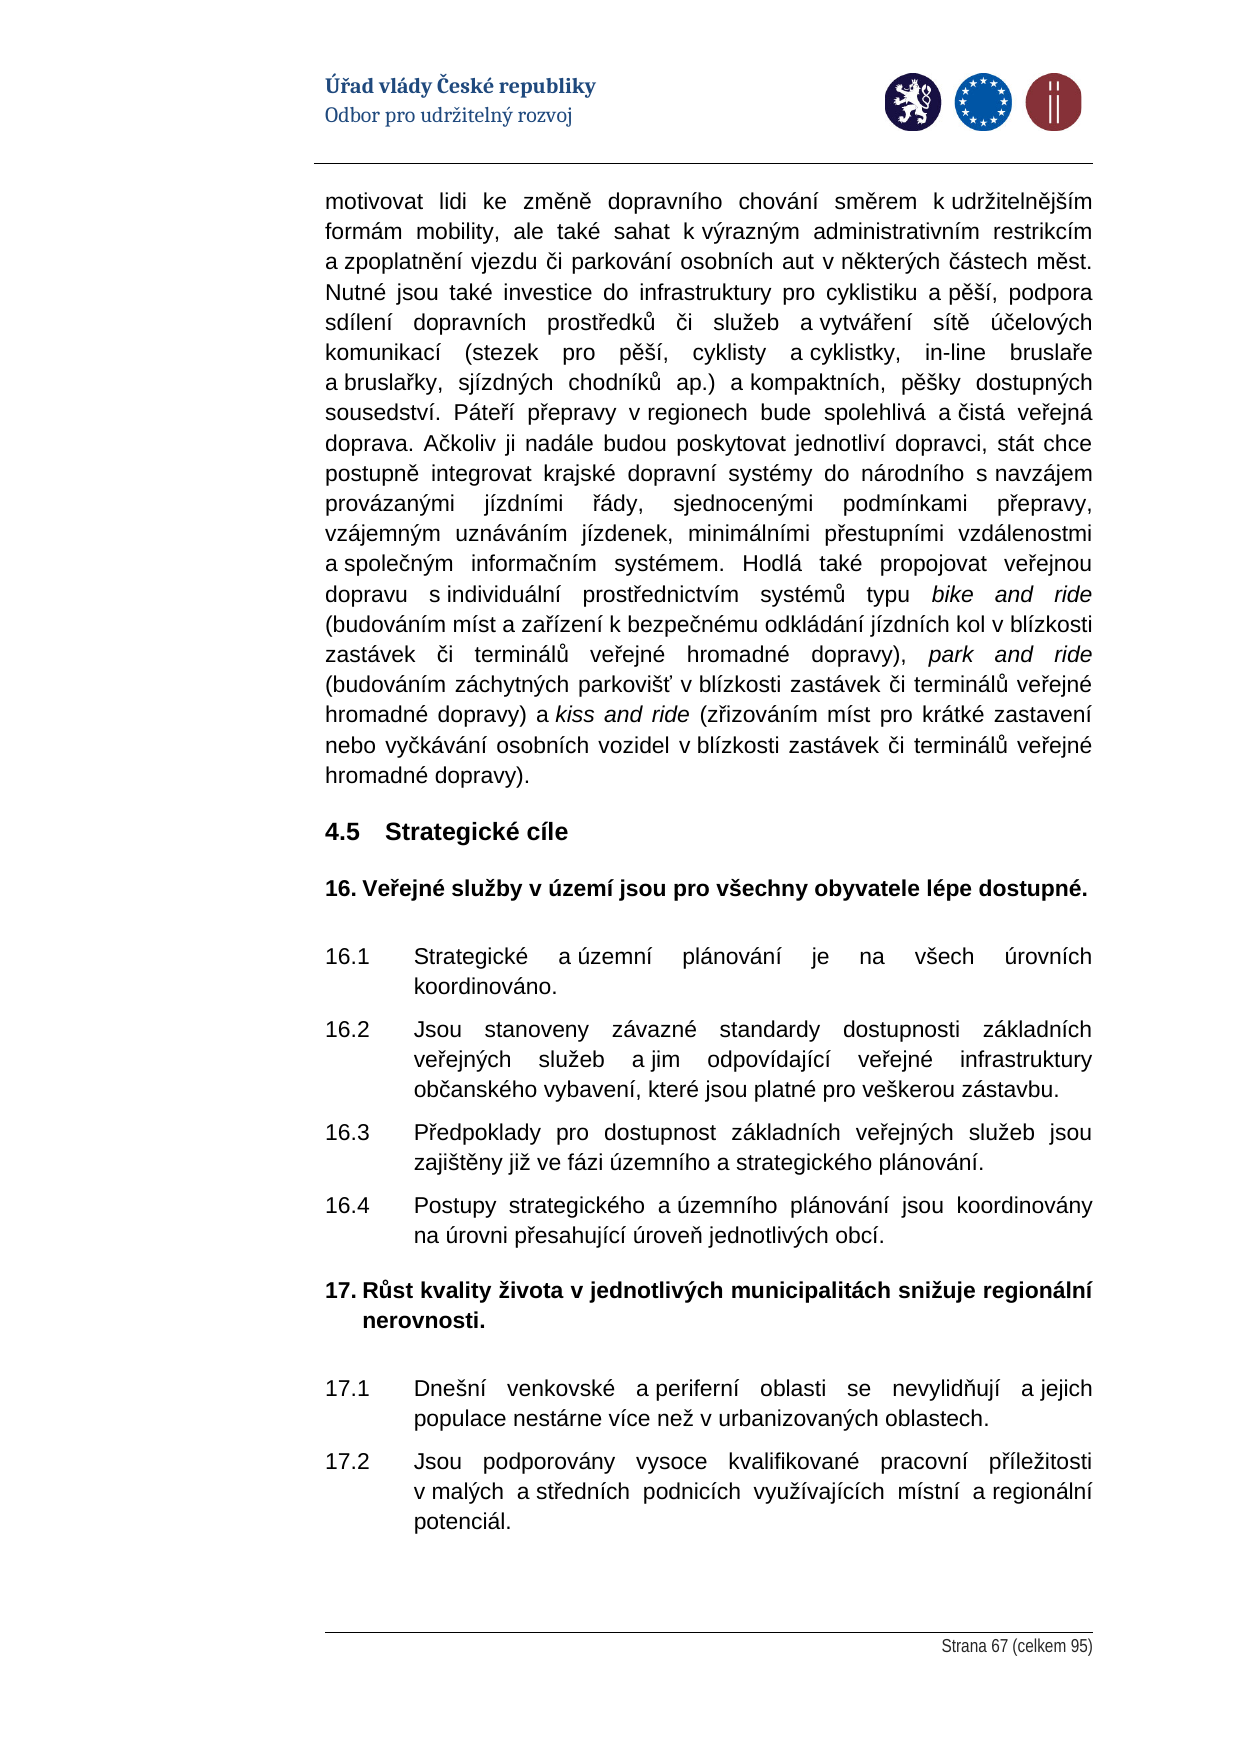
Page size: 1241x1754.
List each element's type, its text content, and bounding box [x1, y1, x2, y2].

text Růst kvality života v jednotlivých municipalitách snižuje regionální nerovnosti. [325, 1277, 1093, 1334]
subtitle Strategické cíle [325, 817, 1093, 846]
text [325, 188, 1093, 788]
text Jsou podporovány vysoce kvalifikované pracovní příležitosti v malých a středních podnicích využívajících místní a regionální potenciál. [325, 1448, 1093, 1535]
text Jsou stanoveny závazné standardy dostupnosti základních veřejných služeb a jim odpovídající veřejné infrastruktury občanského vybavení, které jsou platné pro veškerou zástavbu. [325, 1016, 1093, 1102]
text Předpoklady pro dostupnost základních veřejných služeb jsou zajištěny již ve fázi územního a strategického plánování. [325, 1119, 1093, 1175]
picture [885, 73, 1082, 131]
text Dnešní venkovské a periferní oblasti se nevylidňují a jejich populace nestárne více než v urbanizovaných oblastech. [325, 1375, 1093, 1432]
text Strategické a územní plánování je na všech úrovních koordinováno. [325, 943, 1093, 999]
text Postupy strategického a územního plánování jsou koordinovány na úrovni přesahující úroveň jednotlivých obcí. [325, 1192, 1093, 1248]
text Veřejné služby v území jsou pro všechny obyvatele lépe dostupné. [325, 875, 1093, 901]
